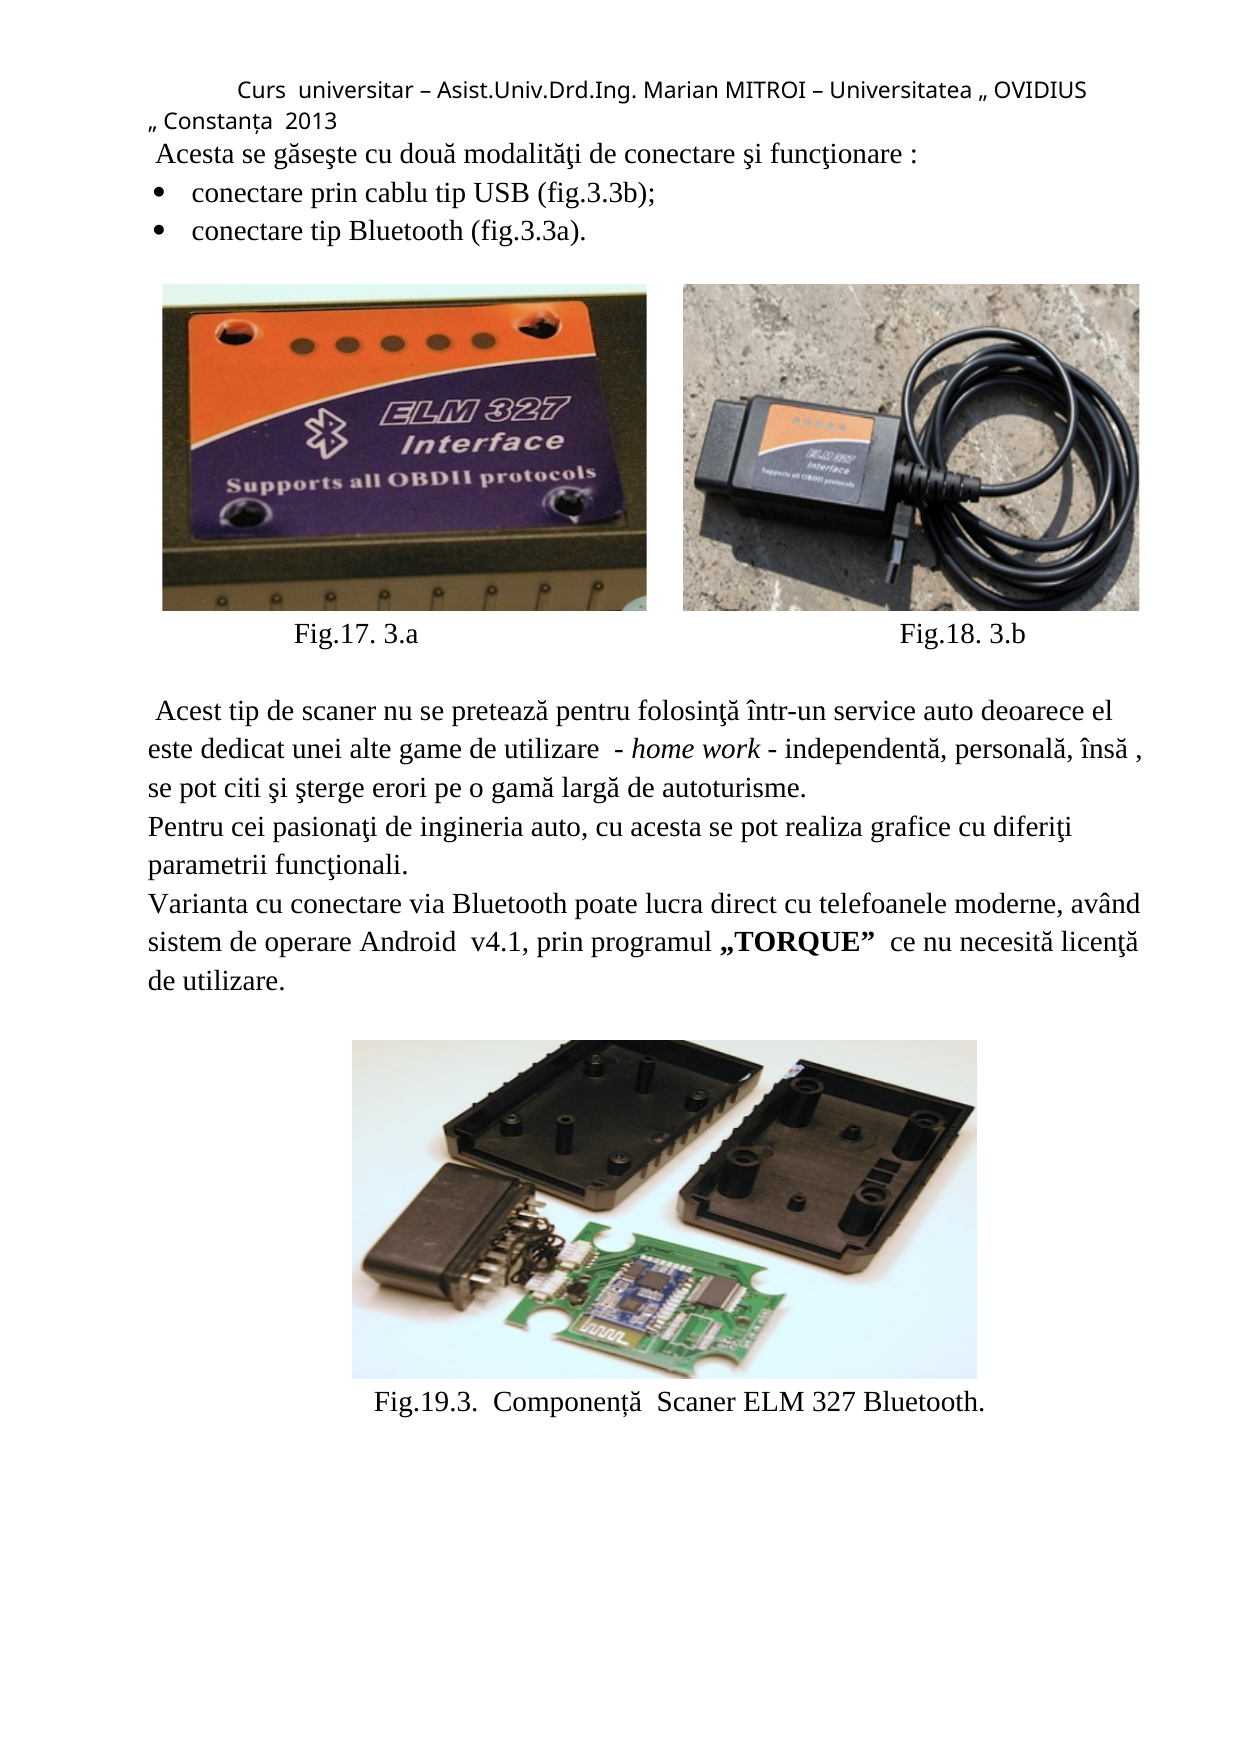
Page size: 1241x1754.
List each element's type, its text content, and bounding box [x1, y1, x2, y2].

text Acest tip de scaner nu se pretează pentru folosinţă într-un service auto deoarece el este dedicat unei alte game de utilizare - home work - independentă, personală, însă , se pot citi şi şterge erori pe o gamă largă de autoturisme. [148, 693, 1165, 804]
picture [683, 284, 1140, 611]
list conectare prin cablu tip USB (fig.3.3b); [154, 175, 1165, 208]
text Varianta cu conectare via Bluetooth poate lucra direct cu telefoanele moderne, având sistem de operare Android v4.1, prin programul „TORQUE” ce nu necesită licenţă de utilizare. [148, 886, 1165, 996]
text Fig.17. 3.a Fig.18. 3.b [148, 616, 1165, 649]
text Fig.19.3. Componență Scaner ELM 327 Bluetooth. [148, 1384, 1165, 1417]
list conectare tip Bluetooth (fig.3.3a). [154, 213, 1165, 247]
text Pentru cei pasionaţi de ingineria auto, cu acesta se pot realiza grafice cu diferiţi parametrii funcţionali. [148, 809, 1165, 881]
picture [162, 284, 647, 611]
picture [351, 1040, 977, 1379]
text Acesta se găseşte cu două modalităţi de conectare şi funcţionare : [148, 136, 1165, 170]
